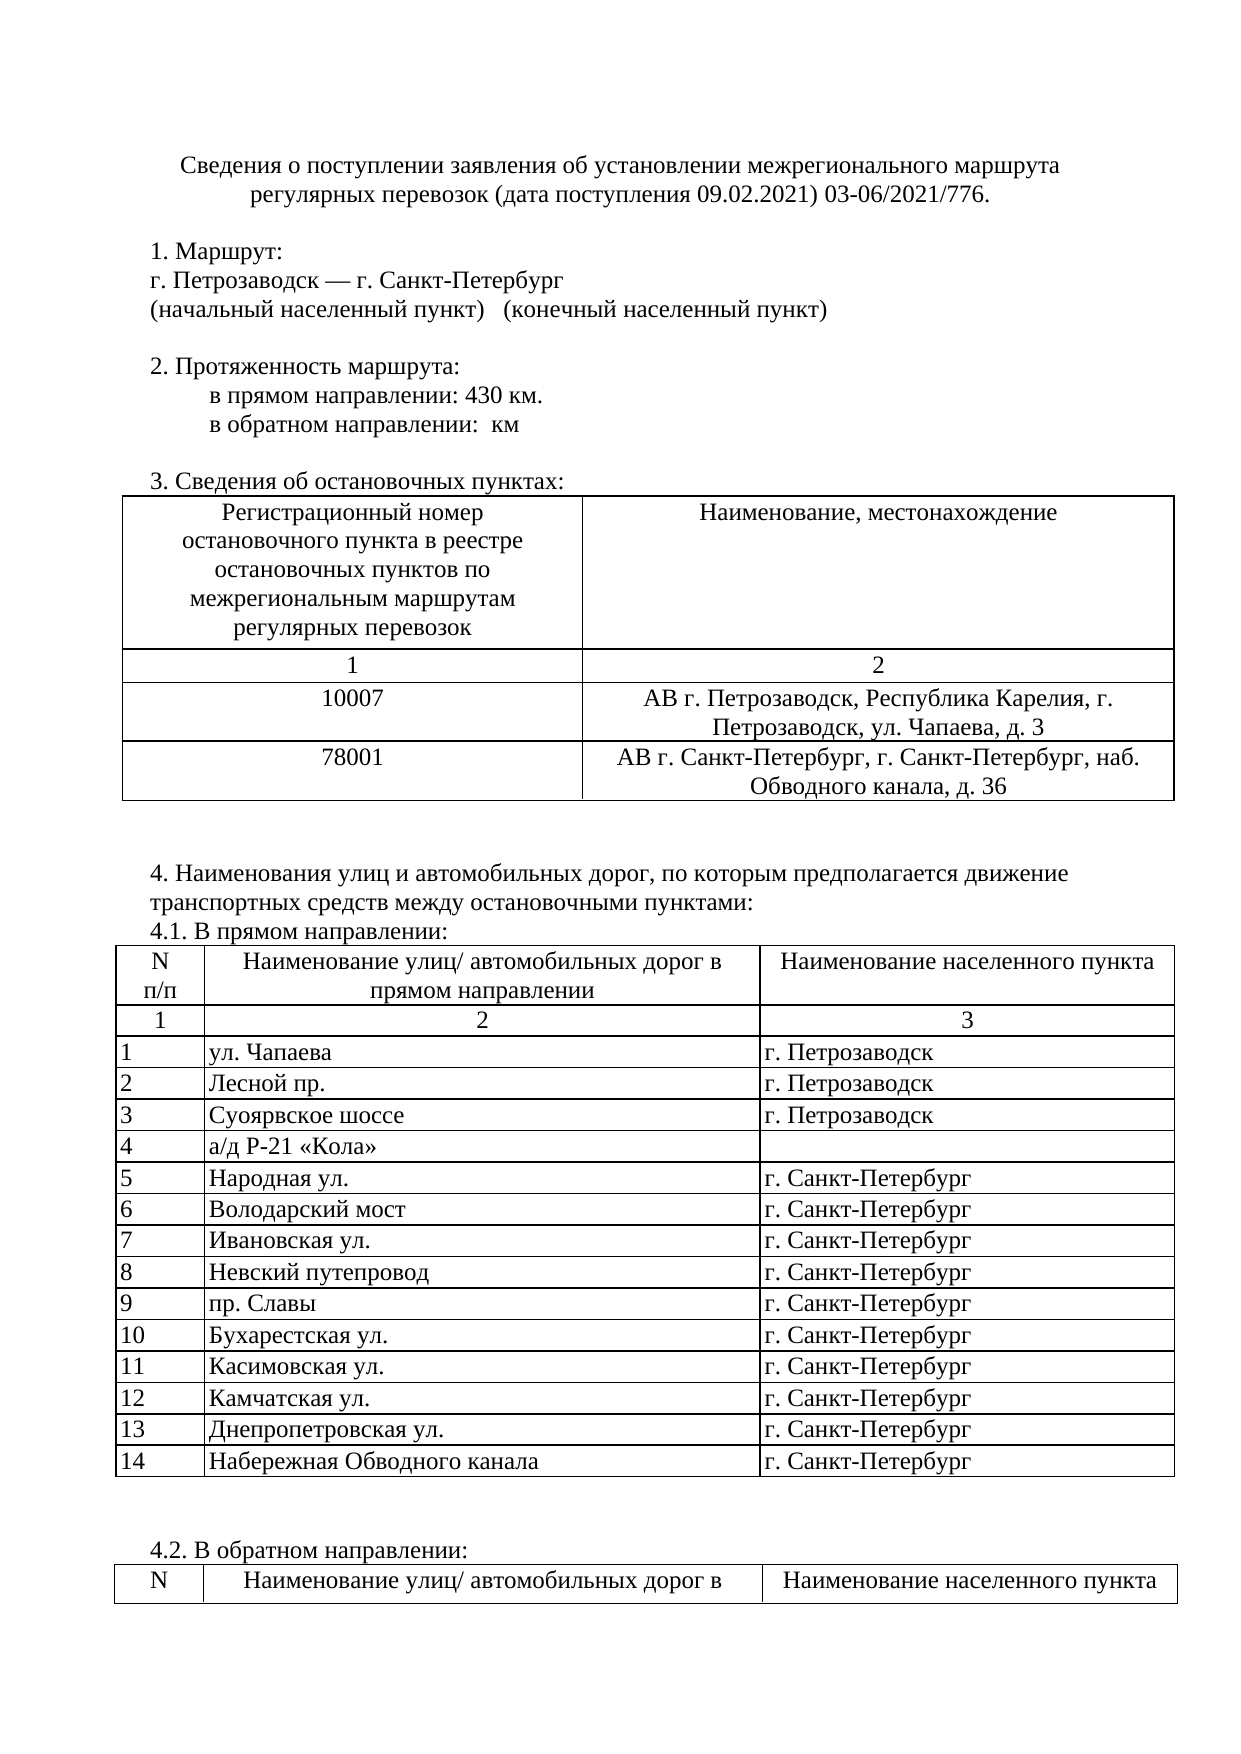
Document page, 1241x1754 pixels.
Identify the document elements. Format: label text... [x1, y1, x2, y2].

table_cell [761, 1131, 1174, 1161]
table_header N п/п [117, 946, 204, 1004]
table_cell 3 [761, 1006, 1174, 1035]
table_cell 9 [117, 1289, 204, 1318]
table_cell 10 [117, 1320, 204, 1350]
text г. Петрозаводск — г. Санкт-Петербург [150, 265, 1090, 294]
table_cell 2 [205, 1006, 759, 1035]
table_cell Лесной пр. [205, 1068, 759, 1098]
table_cell Народная ул. [205, 1163, 759, 1193]
table_cell Ивановская ул. [205, 1226, 759, 1256]
table_cell г. Санкт-Петербург [761, 1383, 1174, 1413]
table_cell 3 [117, 1100, 204, 1130]
text в обратном направлении: км [150, 409, 1090, 437]
table_cell г. Санкт-Петербург [761, 1320, 1174, 1350]
table_header Наименование, местонахождение [583, 497, 1173, 648]
text 3. Сведения об остановочных пунктах: [150, 466, 1090, 495]
table_cell г. Петрозаводск [761, 1068, 1174, 1098]
text в прямом направлении: 430 км. [150, 380, 1090, 409]
table_cell г. Санкт-Петербург [761, 1415, 1174, 1444]
table_cell 1 [117, 1037, 204, 1067]
table_header Наименование улиц/ автомобильных дорог в прямом направлении [205, 946, 759, 1004]
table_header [763, 1565, 1177, 1602]
table_cell а/д Р-21 «Кола» [205, 1131, 759, 1161]
table_cell 5 [117, 1163, 204, 1193]
table_cell г. Санкт-Петербург [761, 1446, 1174, 1476]
table_cell 78001 [123, 742, 582, 799]
table_header Регистрационный номер остановочного пункта в реестре остановочных пунктов по межрегиональным маршрутам регулярных перевозок [123, 497, 582, 648]
table_cell 6 [117, 1194, 204, 1224]
table_cell 8 [117, 1257, 204, 1287]
table_cell 10007 [123, 683, 582, 740]
table_cell 13 [117, 1415, 204, 1444]
table_cell г. Петрозаводск [761, 1100, 1174, 1130]
table_cell 1 [117, 1006, 204, 1035]
table_header N п/п [115, 1565, 203, 1602]
table_cell Днепропетровская ул. [205, 1415, 759, 1444]
table_cell АВ г. Санкт-Петербург, г. Санкт-Петербург, наб. Обводного канала, д. 36 [583, 742, 1173, 799]
table_cell г. Петрозаводск [761, 1037, 1174, 1067]
table_cell г. Санкт-Петербург [761, 1352, 1174, 1381]
table_cell АВ г. Петрозаводск, Республика Карелия, г. Петрозаводск, ул. Чапаева, д. 3 [583, 683, 1173, 740]
table_cell 12 [117, 1383, 204, 1413]
text 4.2. В обратном направлении: [150, 1535, 1090, 1563]
text (начальный населенный пункт) (конечный населенный пункт) [150, 294, 1090, 322]
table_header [204, 1565, 762, 1602]
table_cell 4 [117, 1131, 204, 1161]
table_cell г. Санкт-Петербург [761, 1163, 1174, 1193]
table_cell 1 [123, 650, 582, 681]
table_cell 2 [583, 650, 1173, 681]
table_cell г. Санкт-Петербург [761, 1289, 1174, 1318]
text 4.1. В прямом направлении: [150, 916, 1090, 945]
table_cell ул. Чапаева [205, 1037, 759, 1067]
table_cell Суоярвское шоссе [205, 1100, 759, 1130]
table_header Наименование населенного пункта [761, 946, 1174, 1004]
table_cell Невский путепровод [205, 1257, 759, 1287]
text Сведения о поступлении заявления об установлении межрегионального маршрута регулярных перевозок (дата поступления 09.02.2021) 03-06/2021/776. [150, 150, 1090, 207]
text 1. Маршрут: [150, 236, 1090, 265]
table_cell Набережная Обводного канала [205, 1446, 759, 1476]
table_cell 14 [117, 1446, 204, 1476]
table_cell Камчатская ул. [205, 1383, 759, 1413]
table_cell 2 [117, 1068, 204, 1098]
table_cell пр. Славы [205, 1289, 759, 1318]
table_cell Володарский мост [205, 1194, 759, 1224]
table_cell 7 [117, 1226, 204, 1256]
text 4. Наименования улиц и автомобильных дорог, по которым предполагается движение транспортных средств между остановочными пунктами: [150, 858, 1090, 916]
text 2. Протяженность маршрута: [150, 351, 1090, 380]
table_cell г. Санкт-Петербург [761, 1257, 1174, 1287]
table_cell Касимовская ул. [205, 1352, 759, 1381]
table_cell г. Санкт-Петербург [761, 1194, 1174, 1224]
table_cell 11 [117, 1352, 204, 1381]
table_cell г. Санкт-Петербург [761, 1226, 1174, 1256]
table_cell Бухарестская ул. [205, 1320, 759, 1350]
